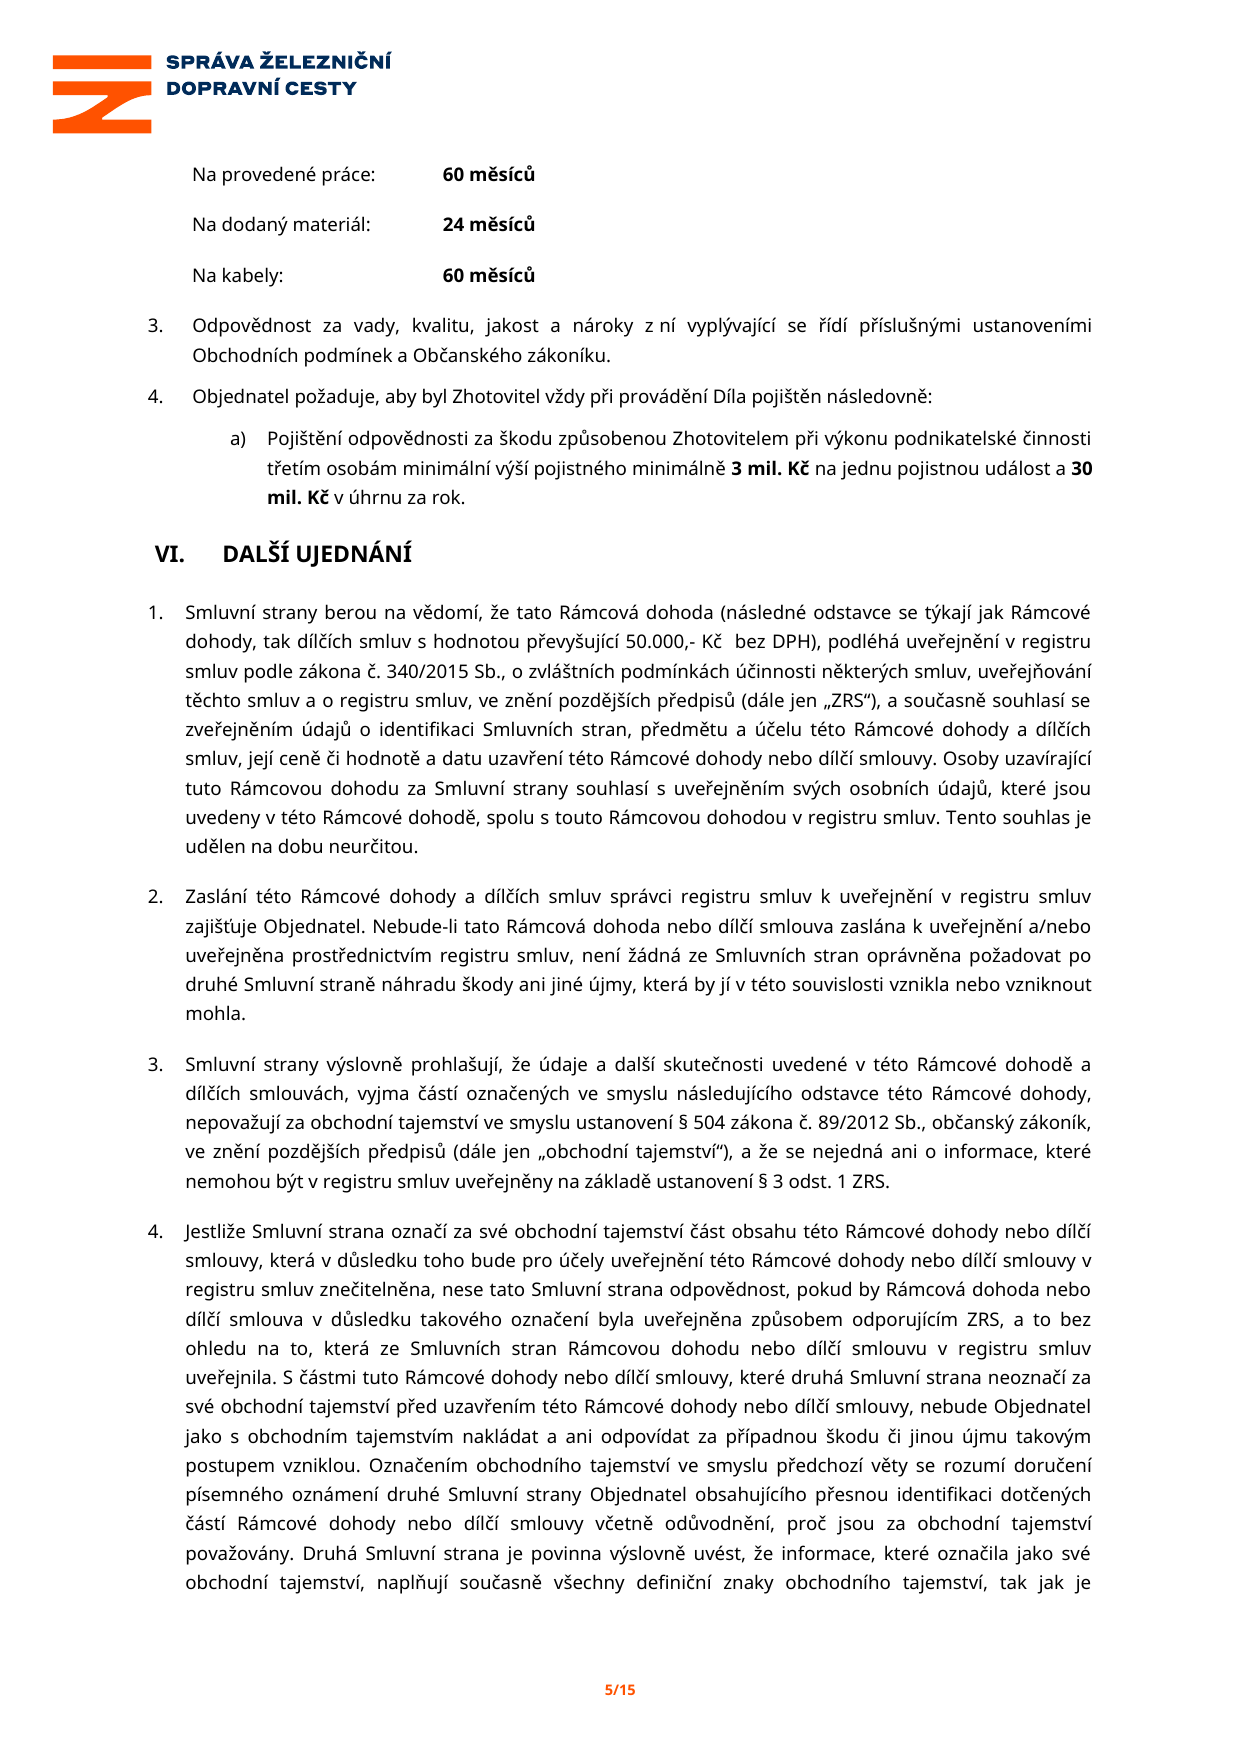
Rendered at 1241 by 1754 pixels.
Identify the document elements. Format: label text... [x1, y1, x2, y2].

text Na dodaný materiál: 24 měsíců [192, 212, 1093, 237]
list Smluvní strany výslovně prohlašují, že údaje a další skutečnosti uvedené v této Rámcové dohodě a dílčích smlouvách, vyjma částí označených ve smyslu následujícího odstavce této Rámcové dohody, nepovažují za obchodní tajemství ve smyslu ustanovení § 504 zákona č. 89/2012 Sb., občanský zákoník, ve znění pozdějších předpisů (dále jen „obchodní tajemství“), a že se nejedná ani o informace, které nemohou být v registru smluv uveřejněny na základě ustanovení § 3 odst. 1 ZRS. [148, 1051, 1093, 1193]
list Zaslání této Rámcové dohody a dílčích smluv správci registru smluv k uveřejnění v registru smluv zajišťuje Objednatel. Nebude-li tato Rámcová dohoda nebo dílčí smlouva zaslána k uveřejnění a/nebo uveřejněna prostřednictvím registru smluv, není žádná ze Smluvních stran oprávněna požadovat po druhé Smluvní straně náhradu škody ani jiné újmy, která by jí v této souvislosti vznikla nebo vzniknout mohla. [148, 884, 1093, 1026]
list Smluvní strany berou na vědomí, že tato Rámcová dohoda (následné odstavce se týkají jak Rámcové dohody, tak dílčích smluv s hodnotou převyšující 50.000,- Kč bez DPH), podléhá uveřejnění v registru smluv podle zákona č. 340/2015 Sb., o zvláštních podmínkách účinnosti některých smluv, uveřejňování těchto smluv a o registru smluv, ve znění pozdějších předpisů (dále jen „ZRS“), a současně souhlasí se zveřejněním údajů o identifikaci Smluvních stran, předmětu a účelu této Rámcové dohody a dílčích smluv, její ceně či hodnotě a datu uzavření této Rámcové dohody nebo dílčí smlouvy. Osoby uzavírající tuto Rámcovou dohodu za Smluvní strany souhlasí s uveřejněním svých osobních údajů, které jsou uvedeny v této Rámcové dohodě, spolu s touto Rámcovou dohodou v registru smluv. Tento souhlas je udělen na dobu neurčitou. [148, 599, 1093, 859]
text Na provedené práce: 60 měsíců [192, 161, 1093, 187]
list Objednatel požaduje, aby byl Zhotovitel vždy při provádění Díla pojištěn následovně: [148, 384, 1093, 409]
list Odpovědnost za vady, kvalitu, jakost a nároky z ní vyplývající se řídí příslušnými ustanoveními Obchodních podmínek a Občanského zákoníku. [148, 313, 1093, 368]
list DALŠÍ UJEDNÁNÍ [185, 538, 1093, 570]
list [148, 1218, 1093, 1595]
list Pojištění odpovědnosti za škodu způsobenou Zhotovitelem při výkonu podnikatelské činnosti třetím osobám minimální výší pojistného minimálně 3 mil. Kč na jednu pojistnou událost a 30 mil. Kč v úhrnu za rok. [230, 426, 1093, 510]
text Na kabely: 60 měsíců [192, 262, 1093, 288]
